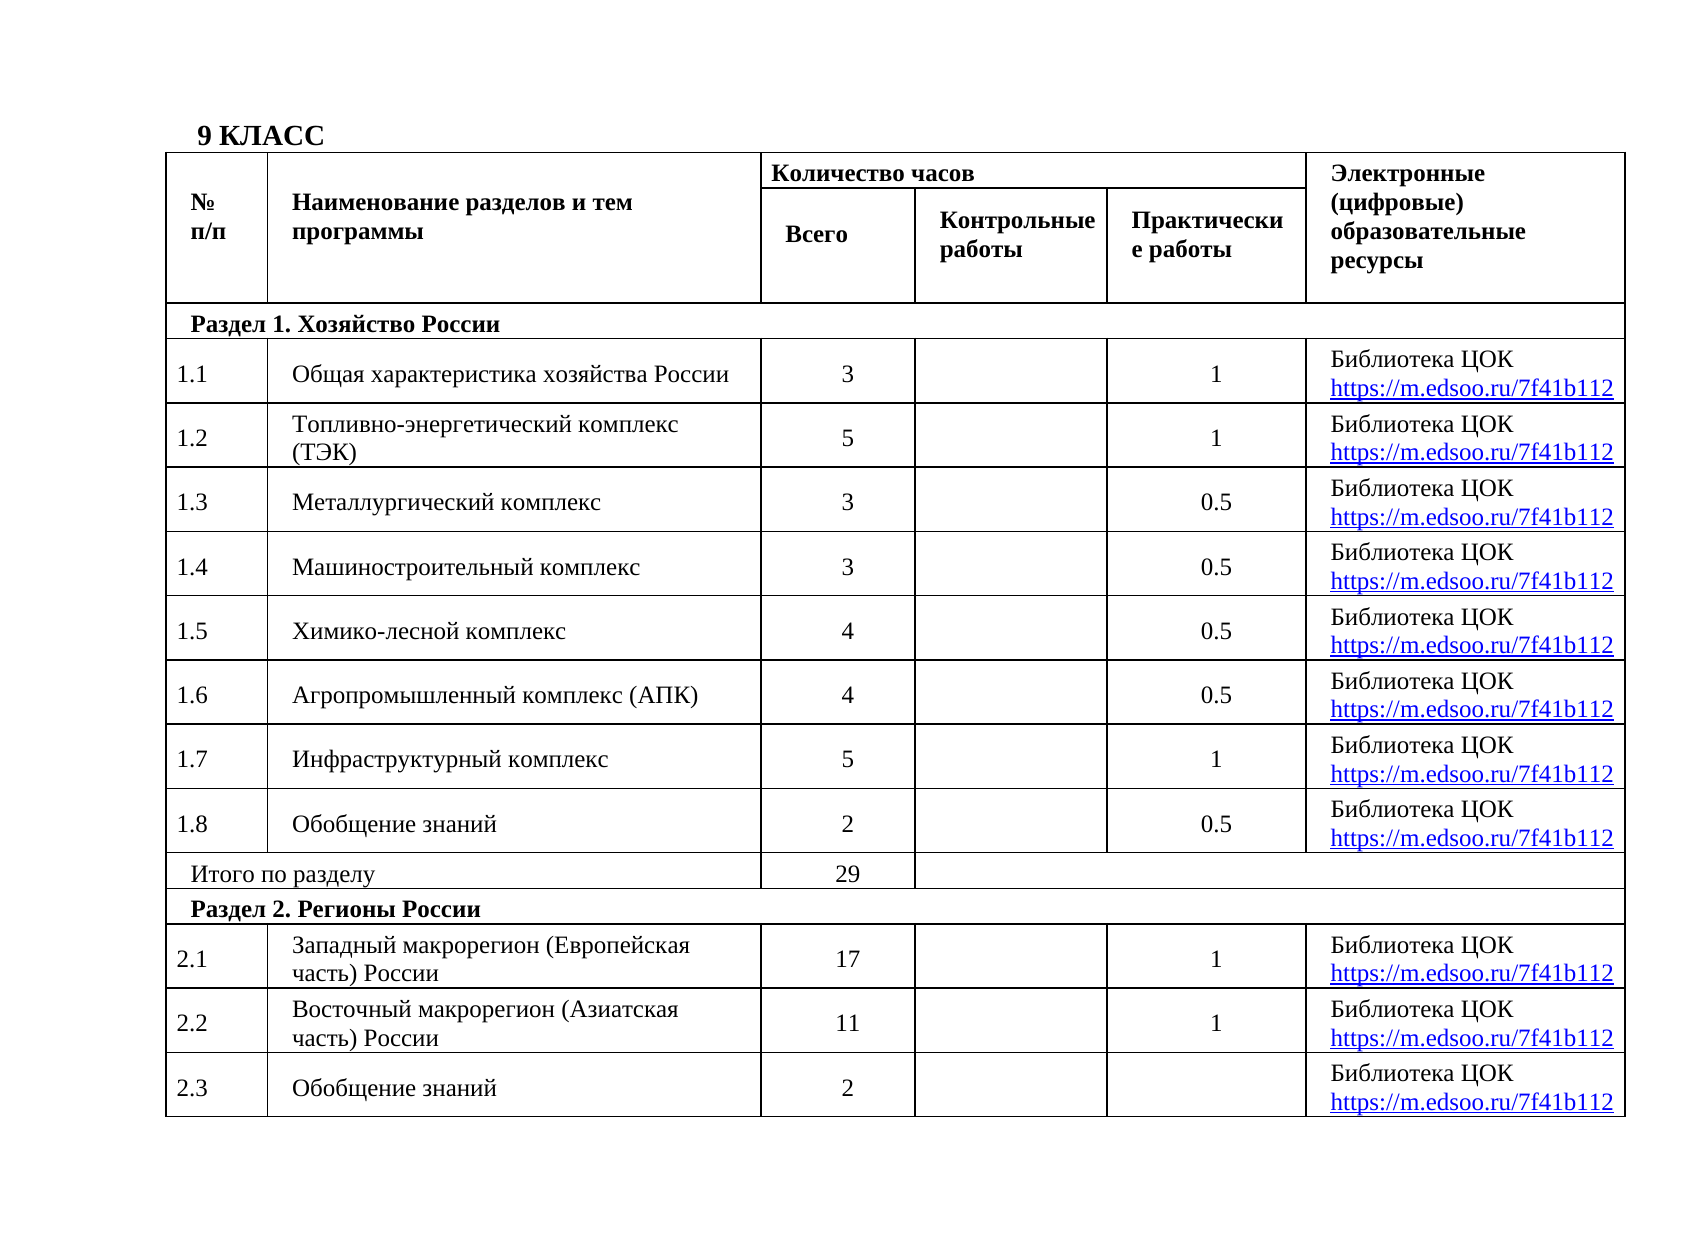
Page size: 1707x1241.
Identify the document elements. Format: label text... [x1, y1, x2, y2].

table_cell Общая характеристика хозяйства России [268, 339, 760, 402]
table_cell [1307, 989, 1624, 1051]
table_cell Западный макрорегион (Европейская часть) России [268, 925, 760, 987]
table_cell 2.2 [167, 989, 267, 1051]
table_cell Инфраструктурный комплекс [268, 725, 760, 788]
table_cell 2.3 [167, 1053, 267, 1116]
table_cell 29 [762, 853, 914, 887]
table_cell Библиотека ЦОК https://m.edsoo.ru/7f41b112 [1307, 661, 1624, 723]
table_cell Восточный макрорегион (Азиатская часть) России [268, 989, 760, 1051]
table_cell [916, 925, 1106, 987]
table_cell Раздел 1. Хозяйство России [167, 304, 1624, 338]
table_cell [916, 468, 1106, 531]
table_cell 3 [762, 532, 914, 595]
table_cell Всего [762, 189, 914, 302]
table_cell [916, 853, 1624, 887]
table_cell 1.8 [167, 789, 267, 852]
table_cell Библиотека ЦОК https://m.edsoo.ru/7f41b112 [1307, 789, 1624, 852]
table_cell Итого по разделу [167, 853, 760, 887]
table_cell [916, 532, 1106, 595]
table_header Электронные (цифровые) образовательные ресурсы [1307, 153, 1624, 302]
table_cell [1307, 1053, 1624, 1116]
table_cell [916, 989, 1106, 1051]
table_cell 1.1 [167, 339, 267, 402]
table_cell Библиотека ЦОК https://m.edsoo.ru/7f41b112 [1307, 339, 1624, 402]
table_cell 1 [1108, 725, 1305, 788]
table_cell Химико-лесной комплекс [268, 596, 760, 659]
table_cell 11 [762, 989, 914, 1051]
table_cell 2.1 [167, 925, 267, 987]
table_cell [916, 1053, 1106, 1116]
table_cell [916, 725, 1106, 788]
table_cell 1.5 [167, 596, 267, 659]
table_cell 0.5 [1108, 532, 1305, 595]
table_cell [916, 789, 1106, 852]
table_cell [916, 404, 1106, 466]
table_cell 1 [1108, 989, 1305, 1051]
table_cell Библиотека ЦОК https://m.edsoo.ru/7f41b112 [1307, 532, 1624, 595]
table_cell Библиотека ЦОК https://m.edsoo.ru/7f41b112 [1307, 725, 1624, 788]
table_cell Библиотека ЦОК https://m.edsoo.ru/7f41b112 [1307, 596, 1624, 659]
table_cell [1108, 1053, 1305, 1116]
table_cell 1.6 [167, 661, 267, 723]
table_cell 5 [762, 725, 914, 788]
table_cell Обобщение знаний [268, 789, 760, 852]
table_cell Обобщение знаний [268, 1053, 760, 1116]
table_cell 2 [762, 1053, 914, 1116]
table_cell Библиотека ЦОК https://m.edsoo.ru/7f41b112 [1307, 468, 1624, 531]
table_header Наименование разделов и тем программы [268, 153, 760, 302]
table_cell Машиностроительный комплекс [268, 532, 760, 595]
table_cell Библиотека ЦОК https://m.edsoo.ru/7f41b112 [1307, 925, 1624, 987]
table_cell Контрольные работы [916, 189, 1106, 302]
table_cell 5 [762, 404, 914, 466]
table_cell 2 [762, 789, 914, 852]
table_cell 1.2 [167, 404, 267, 466]
table_cell Металлургический комплекс [268, 468, 760, 531]
table_cell Топливно-энергетический комплекс (ТЭК) [268, 404, 760, 466]
table_header № п/п [167, 153, 267, 302]
table_cell Библиотека ЦОК https://m.edsoo.ru/7f41b112 [1307, 404, 1624, 466]
table_cell 1 [1108, 339, 1305, 402]
table_cell 3 [762, 468, 914, 531]
table_cell 0.5 [1108, 661, 1305, 723]
table_cell Раздел 2. Регионы России [167, 889, 1624, 923]
table_cell [916, 596, 1106, 659]
table_cell 3 [762, 339, 914, 402]
table_cell 1 [1108, 404, 1305, 466]
table_cell Практические работы [1108, 189, 1305, 302]
table_cell 1.4 [167, 532, 267, 595]
table_header Количество часов [762, 153, 1305, 187]
table_cell 1.3 [167, 468, 267, 531]
table_cell 0.5 [1108, 596, 1305, 659]
table_cell 4 [762, 596, 914, 659]
table_cell 0.5 [1108, 468, 1305, 531]
table_cell 0.5 [1108, 789, 1305, 852]
table_cell 4 [762, 661, 914, 723]
table_cell 1.7 [167, 725, 267, 788]
table_cell 1 [1108, 925, 1305, 987]
table_cell [916, 661, 1106, 723]
text 9 КЛАСС [190, 118, 1618, 152]
table_cell [916, 339, 1106, 402]
table_cell Агропромышленный комплекс (АПК) [268, 661, 760, 723]
table_cell 17 [762, 925, 914, 987]
